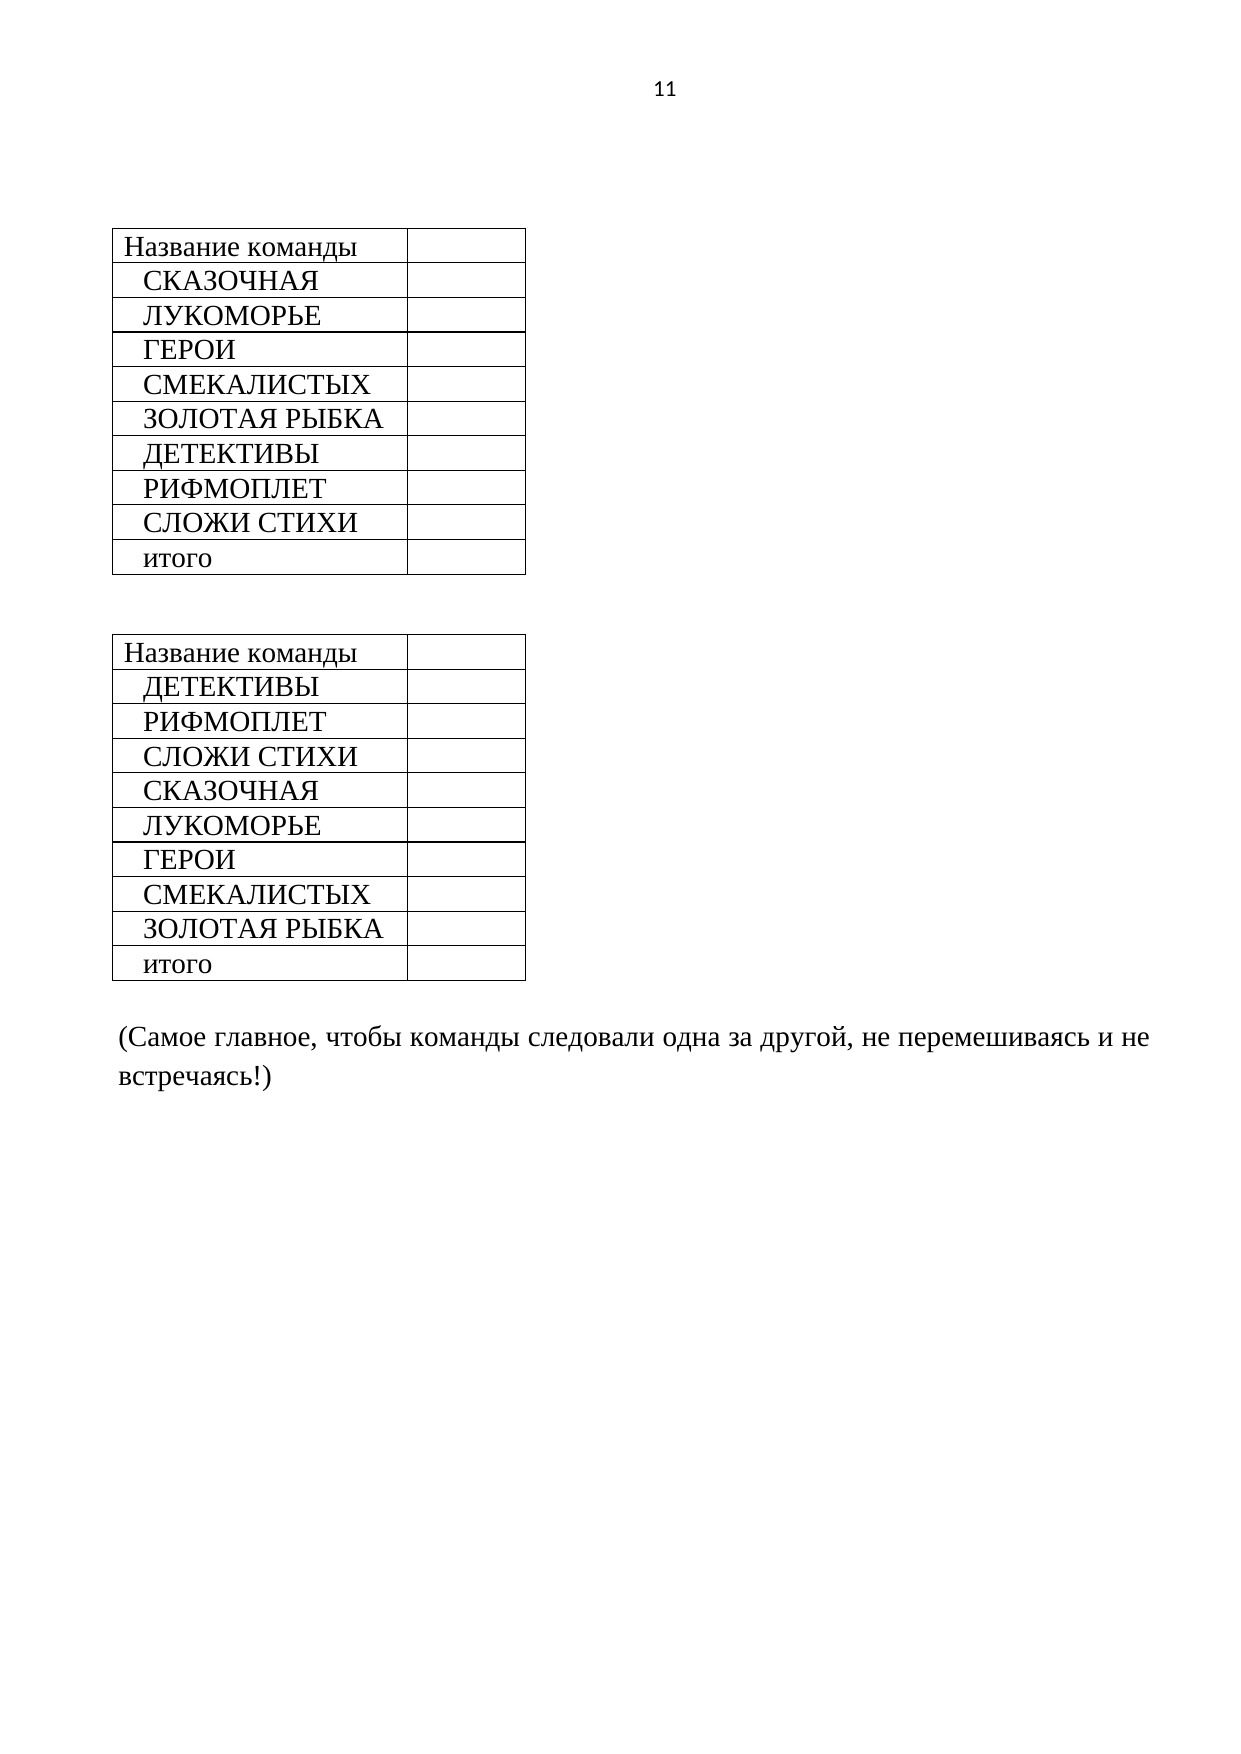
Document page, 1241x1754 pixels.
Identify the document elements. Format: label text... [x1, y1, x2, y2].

table_cell СКАЗОЧНАЯ [113, 773, 407, 807]
table_cell ДЕТЕКТИВЫ [113, 436, 407, 470]
table_header [408, 229, 525, 262]
table_cell [408, 471, 525, 504]
table_cell [408, 773, 525, 807]
table_cell [408, 843, 525, 876]
table_cell ЗОЛОТАЯ РЫБКА [113, 912, 407, 945]
table_cell ДЕТЕКТИВЫ [113, 670, 407, 703]
table_cell СЛОЖИ СТИХИ [113, 739, 407, 772]
table_header Название команды [113, 635, 407, 668]
table_cell [408, 877, 525, 911]
table_cell [408, 670, 525, 703]
table_cell [408, 540, 525, 573]
list (Самое главное, чтобы команды следовали одна за другой, не перемешиваясь и не встречаясь!) [118, 1019, 1152, 1091]
table_cell ЗОЛОТАЯ РЫБКА [113, 402, 407, 435]
table_cell [408, 436, 525, 470]
table_cell [408, 739, 525, 772]
table_cell СМЕКАЛИСТЫХ [113, 877, 407, 911]
table_cell [408, 402, 525, 435]
table_cell СЛОЖИ СТИХИ [113, 505, 407, 539]
table_cell [408, 263, 525, 297]
table_cell СКАЗОЧНАЯ [113, 263, 407, 297]
table_cell РИФМОПЛЕТ [113, 704, 407, 738]
table_cell [408, 946, 525, 980]
table_cell ЛУКОМОРЬЕ [113, 808, 407, 841]
table_cell ГЕРОИ [113, 843, 407, 876]
table_cell [408, 367, 525, 401]
table_cell [408, 298, 525, 331]
table_cell итого [113, 540, 407, 573]
table_cell [408, 333, 525, 366]
table_cell ГЕРОИ [113, 333, 407, 366]
table_cell [408, 505, 525, 539]
table_cell СМЕКАЛИСТЫХ [113, 367, 407, 401]
table_header Название команды [113, 229, 407, 262]
table_cell ЛУКОМОРЬЕ [113, 298, 407, 331]
table_cell РИФМОПЛЕТ [113, 471, 407, 504]
table_cell [408, 912, 525, 945]
table_cell [408, 808, 525, 841]
table_cell [408, 704, 525, 738]
table_cell итого [113, 946, 407, 980]
table_header [408, 635, 525, 668]
